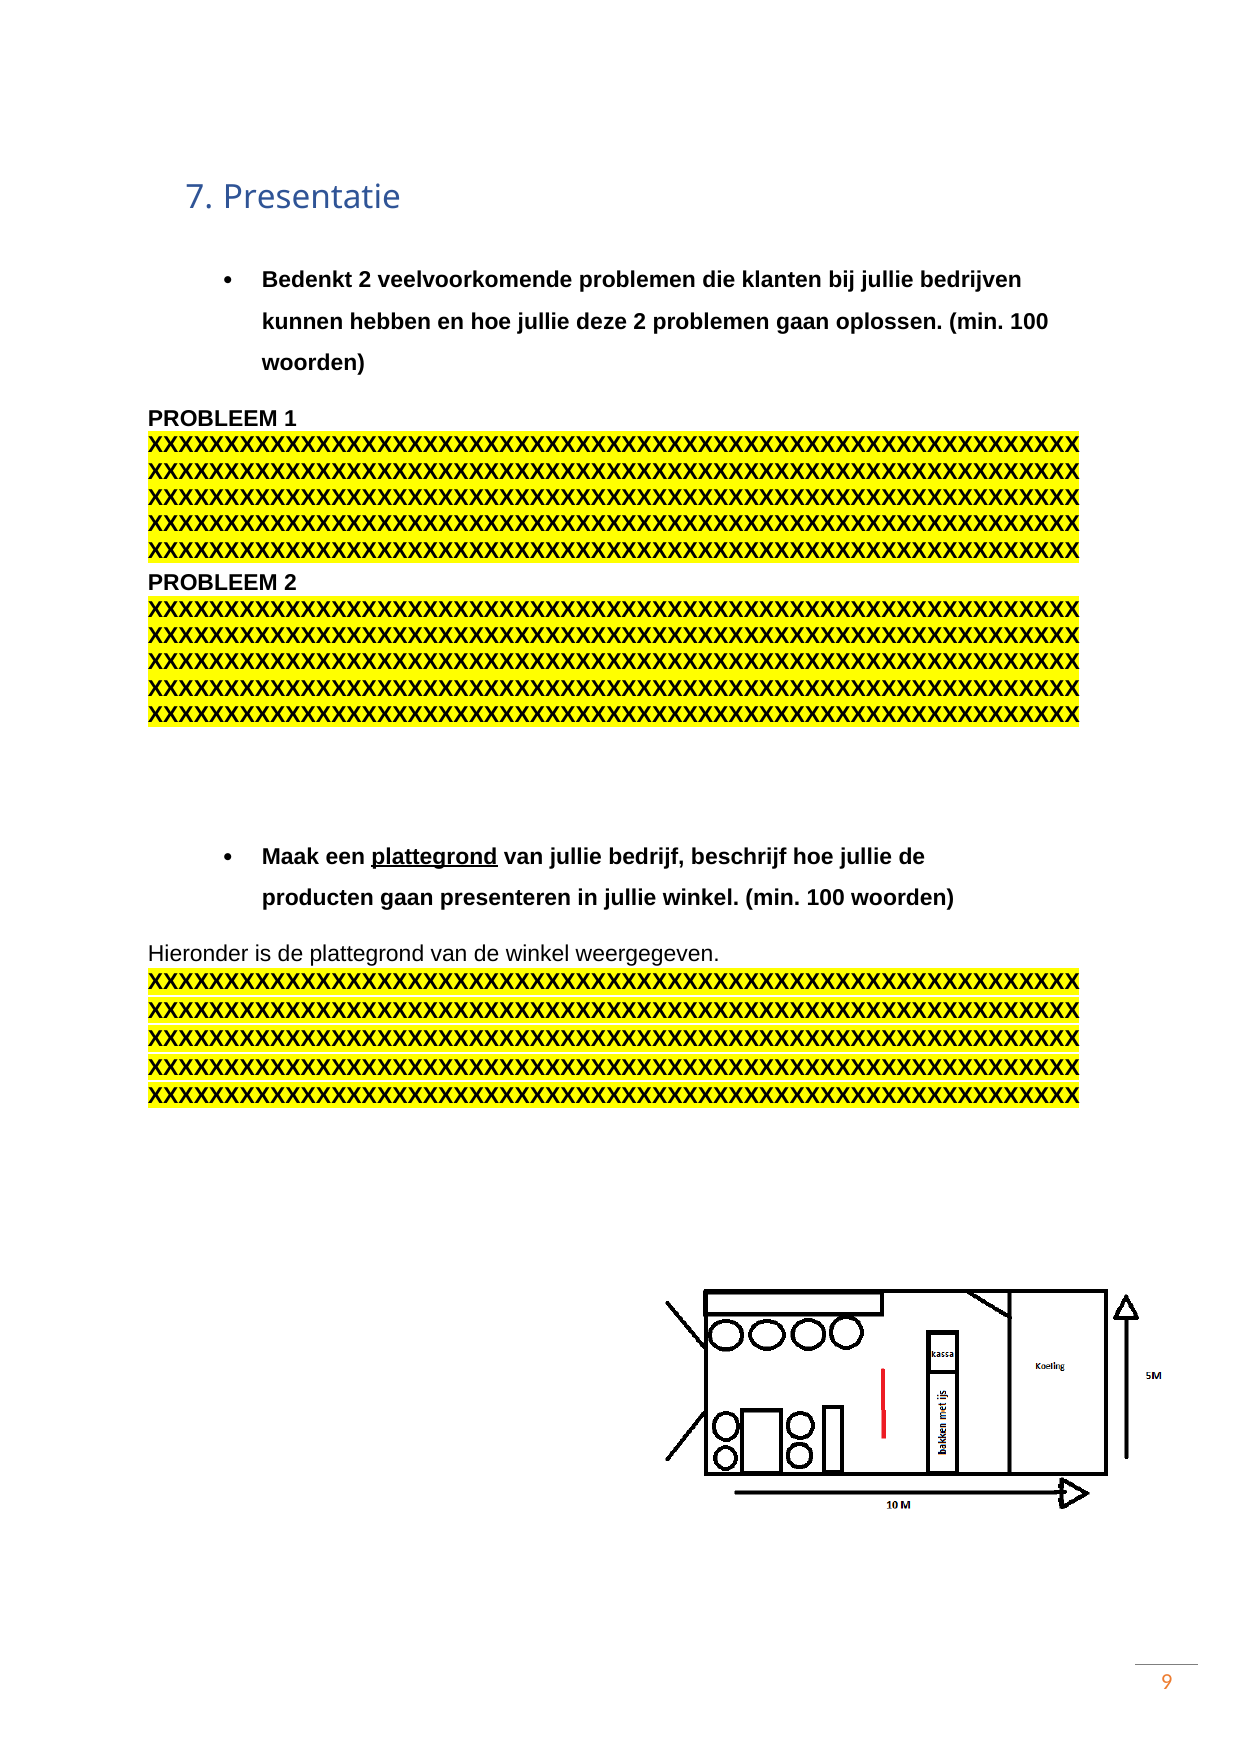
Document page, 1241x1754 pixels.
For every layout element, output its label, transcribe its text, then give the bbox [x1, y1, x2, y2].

list Maak een plattegrond van jullie bedrijf, beschrijf hoe jullie de producten gaan presenteren in jullie winkel. (min. 100 woorden) [224, 827, 1093, 911]
text PROBLEEM 2 XXXXXXXXXXXXXXXXXXXXXXXXXXXXXXXXXXXXXXXXXXXXXXXXXXXXXXXXXXXXXXXXXXXXXXXXXXXXXXXXXXXXXXXXXXXXXXXXXXXXXXXXXXXXXXXXXXXXXXXXXXXXXXXXXXXXXXXXXXXXXXXXXXXXXXXXXXXXXXXXXXXXXXXXXXXXXXXXXXXXXXXXXXXXXXXXXXXXXXXXXXXXXXXXXXXXXXXXXXXXXXXXXXXXXXXXXXXXXXXXXXXXXXXXXXXXXXXXXXXXXXXXXXXXXXXXXXXXXXXXXXXXXXXXXXXXXXXXXXXXXXXXX [148, 569, 1093, 727]
text PROBLEEM 1 XXXXXXXXXXXXXXXXXXXXXXXXXXXXXXXXXXXXXXXXXXXXXXXXXXXXXXXXXXXXXXXXXXXXXXXXXXXXXXXXXXXXXXXXXXXXXXXXXXXXXXXXXXXXXXXXXXXXXXXXXXXXXXXXXXXXXXXXXXXXXXXXXXXXXXXXXXXXXXXXXXXXXXXXXXXXXXXXXXXXXXXXXXXXXXXXXXXXXXXXXXXXXXXXXXXXXXXXXXXXXXXXXXXXXXXXXXXXXXXXXXXXXXXXXXXXXXXXXXXXXXXXXXXXXXXXXXXXXXXXXXXXXXXXXXXXXXXXXXXXXXXXX [148, 405, 1093, 563]
picture [657, 1265, 1175, 1531]
text Hieronder is de plattegrond van de winkel weergegeven. XXXXXXXXXXXXXXXXXXXXXXXXXXXXXXXXXXXXXXXXXXXXXXXXXXXXXXXXXXXXXXXXXXXXXXXXXXXXXXXXXXXXXXXXXXXXXXXXXXXXXXXXXXXXXXXXXXXXXXXXXXXXXXXXXXXXXXXXXXXXXXXXXXXXXXXXXXXXXXXXXXXXXXXXXXXXXXXXXXXXXXXXXXXXXXXXXXXXXXXXXXXXXXXXXXXXXXXXXXXXXXXXXXXXXXXXXXXXXXXXXXXXXXXXXXXXXXXXXXXXXXXXXXXXXXXXXXXXXXXXXXXXXXXXXXXXXXXXXXXXXXXXX [148, 940, 1093, 1108]
list Bedenkt 2 veelvoorkomende problemen die klanten bij jullie bedrijven kunnen hebben en hoe jullie deze 2 problemen gaan oplossen. (min. 100 woorden) [224, 251, 1093, 376]
subtitle Presentatie [185, 173, 1093, 218]
